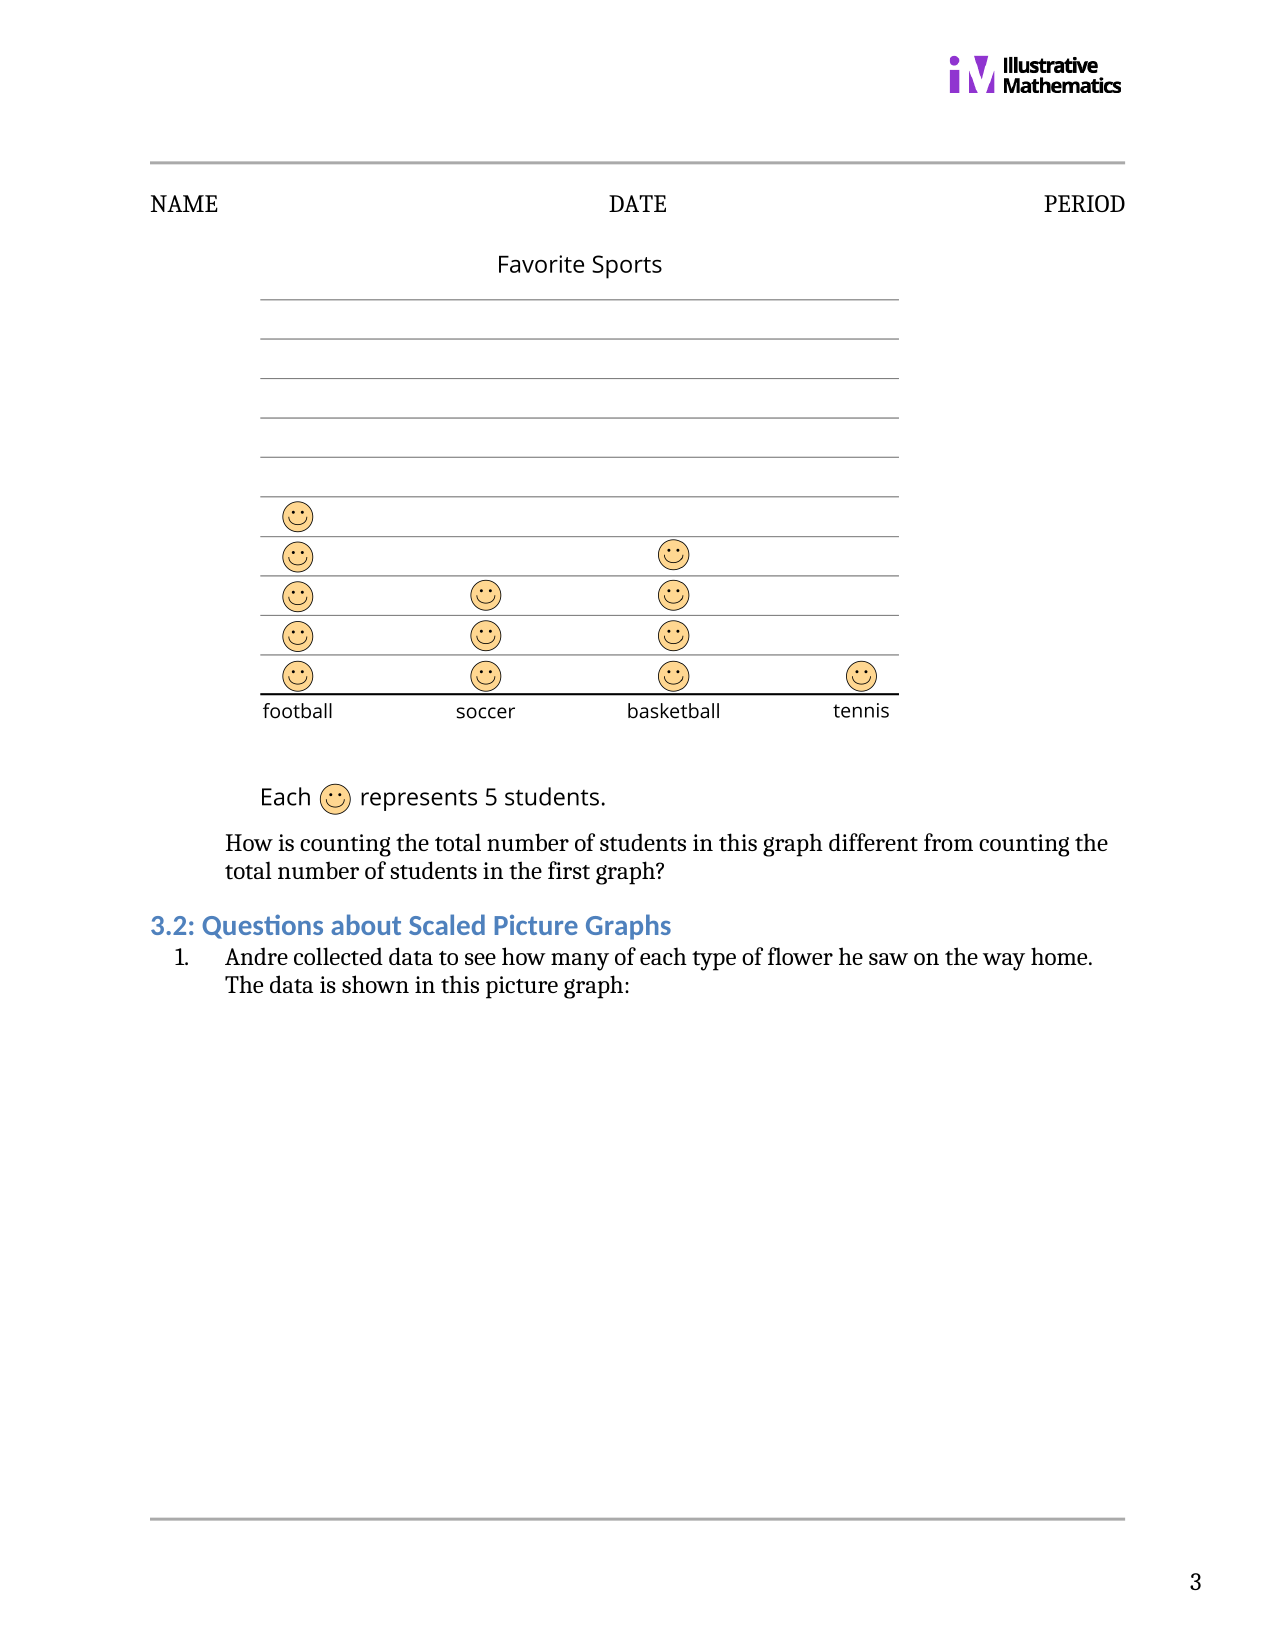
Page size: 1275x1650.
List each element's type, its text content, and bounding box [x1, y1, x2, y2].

list Andre collected data to see how many of each type of flower he saw on the way home. The data is shown in this picture graph: [175, 942, 1125, 1000]
subtitle 3.2: Questions about Scaled Picture Graphs [150, 907, 1125, 942]
picture [243, 247, 900, 819]
list How is counting the total number of students in this graph different from counting the total number of students in the first graph? [175, 828, 1125, 886]
picture [949, 55, 1121, 93]
